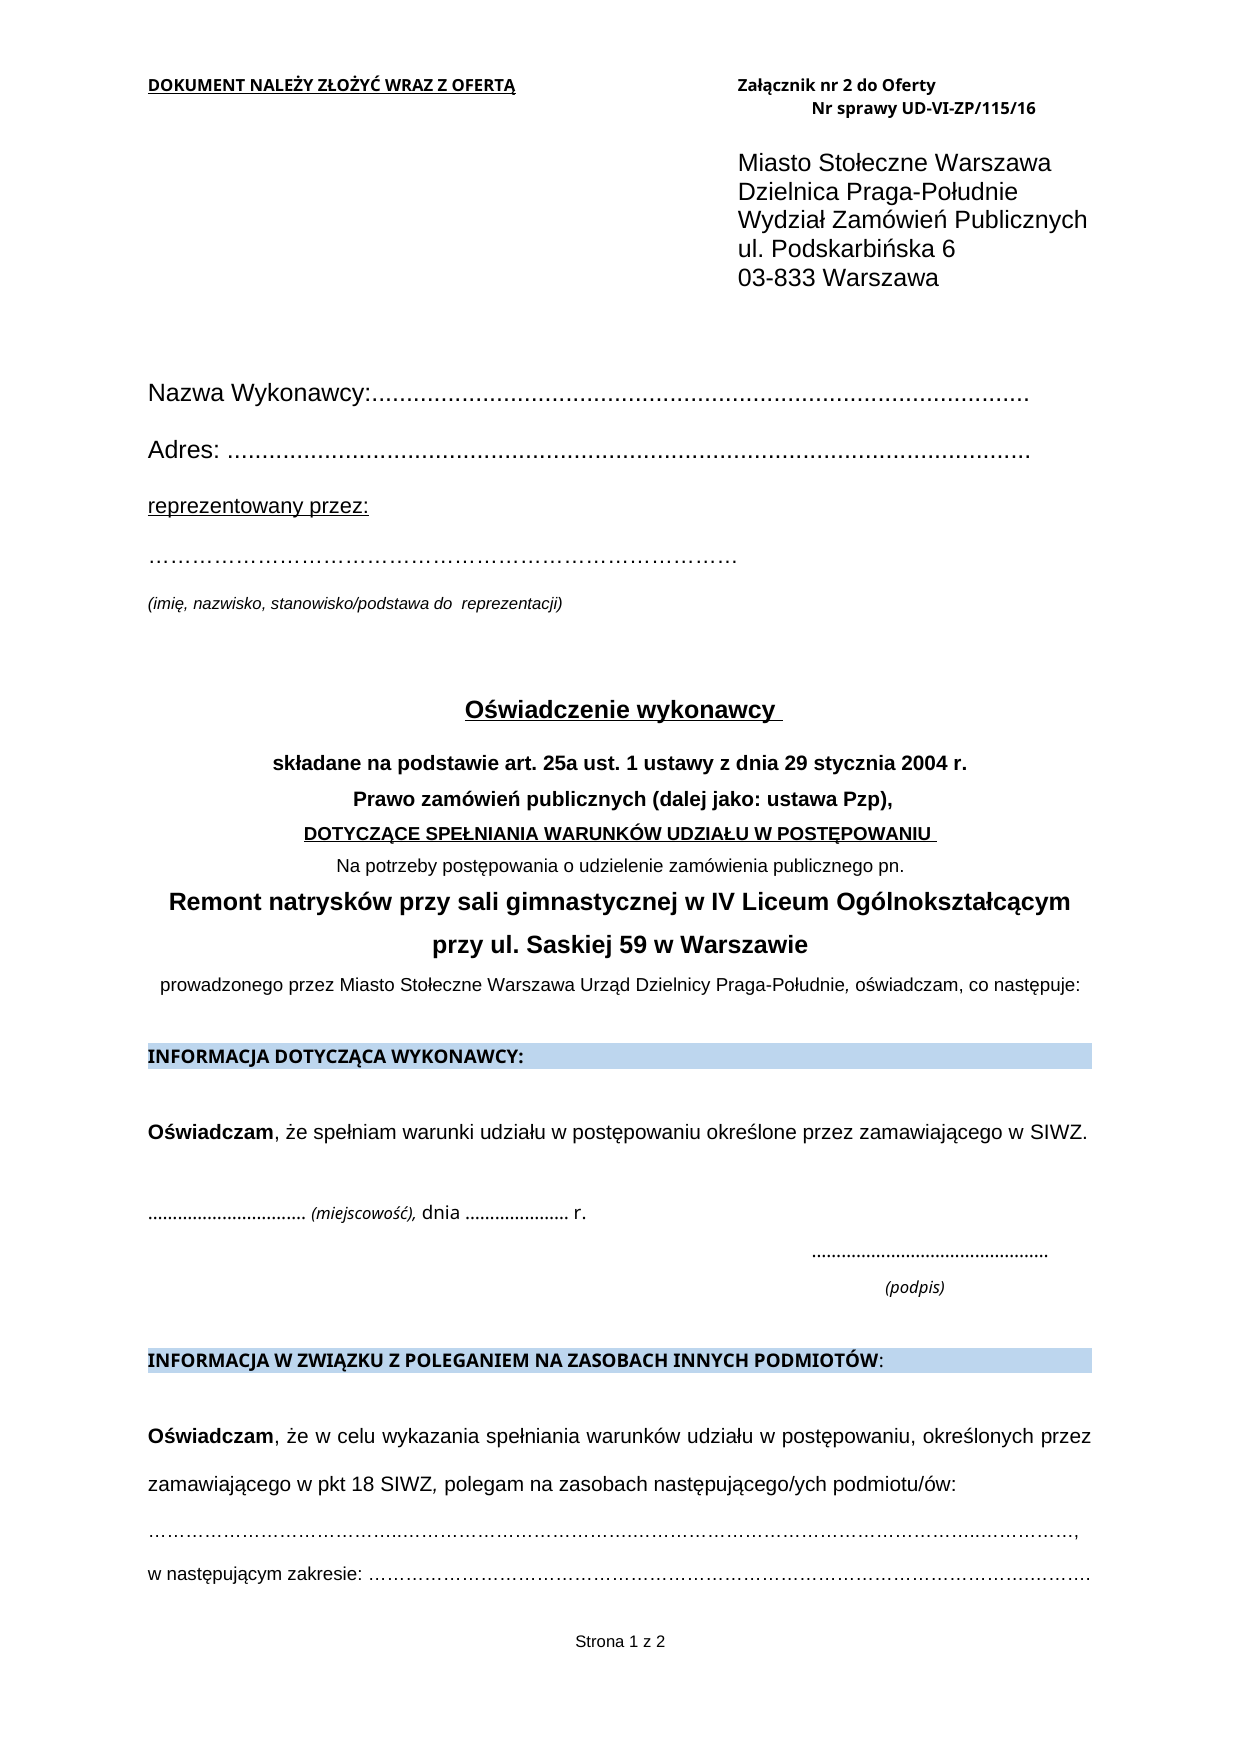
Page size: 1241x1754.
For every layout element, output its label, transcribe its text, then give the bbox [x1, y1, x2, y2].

text INFORMACJA W ZWIĄZKU Z POLEGANIEM NA ZASOBACH INNYCH PODMIOTÓW: [148, 1348, 1092, 1373]
text …………………….……. (miejscowość), dnia ………………… r. [148, 1199, 1092, 1224]
text Nazwa Wykonawcy:............................................................................................... [148, 378, 1092, 406]
text Miasto Stołeczne Warszawa [664, 148, 1092, 176]
text ul. Podskarbińska 6 [148, 234, 1092, 263]
text prowadzonego przez Miasto Stołeczne Warszawa Urząd Dzielnicy Praga-Południe, oświadczam, co następuje: [148, 973, 1092, 995]
text Oświadczenie wykonawcy [148, 695, 1092, 724]
text (podpis) [811, 1276, 1092, 1298]
text 03-833 Warszawa [148, 263, 1092, 291]
text …………………………………..……………………………….………………………………………………..……………, w następującym zakresie: …………………………………………………………………………………………….………. [148, 1520, 1092, 1585]
text składane na podstawie art. 25a ust. 1 ustawy z dnia 29 stycznia 2004 r. [148, 751, 1092, 775]
text Remont natrysków przy sali gimnastycznej w IV Liceum Ogólnokształcącym przy ul. Saskiej 59 w Warszawie [148, 887, 1092, 959]
text Wydział Zamówień Publicznych [148, 205, 1092, 234]
text Dzielnica Praga-Południe [148, 176, 1092, 205]
text Adres: .................................................................................................................... [148, 435, 1092, 464]
text Oświadczam, że w celu wykazania spełniania warunków udziału w postępowaniu, określonych przez zamawiającego w pkt 18 SIWZ, polegam na zasobach następującego/ych podmiotu/ów: [148, 1424, 1092, 1496]
text INFORMACJA DOTYCZĄCA WYKONAWCY: [148, 1043, 1092, 1069]
text DOTYCZĄCE SPEŁNIANIA WARUNKÓW UDZIAŁU W POSTĘPOWANIU Na potrzeby postępowania o udzielenie zamówienia publicznego pn. [148, 823, 1092, 876]
text Oświadczam, że spełniam warunki udziału w postępowaniu określone przez zamawiającego w SIWZ. [148, 1120, 1092, 1144]
text ………………………………………… [148, 1237, 1092, 1263]
text ……………………………………………………………………… [148, 543, 797, 568]
text Prawo zamówień publicznych (dalej jako: ustawa Pzp), [148, 787, 1092, 811]
text (imię, nazwisko, stanowisko/podstawa do reprezentacji) [148, 593, 723, 613]
text reprezentowany przez: [148, 493, 1092, 518]
